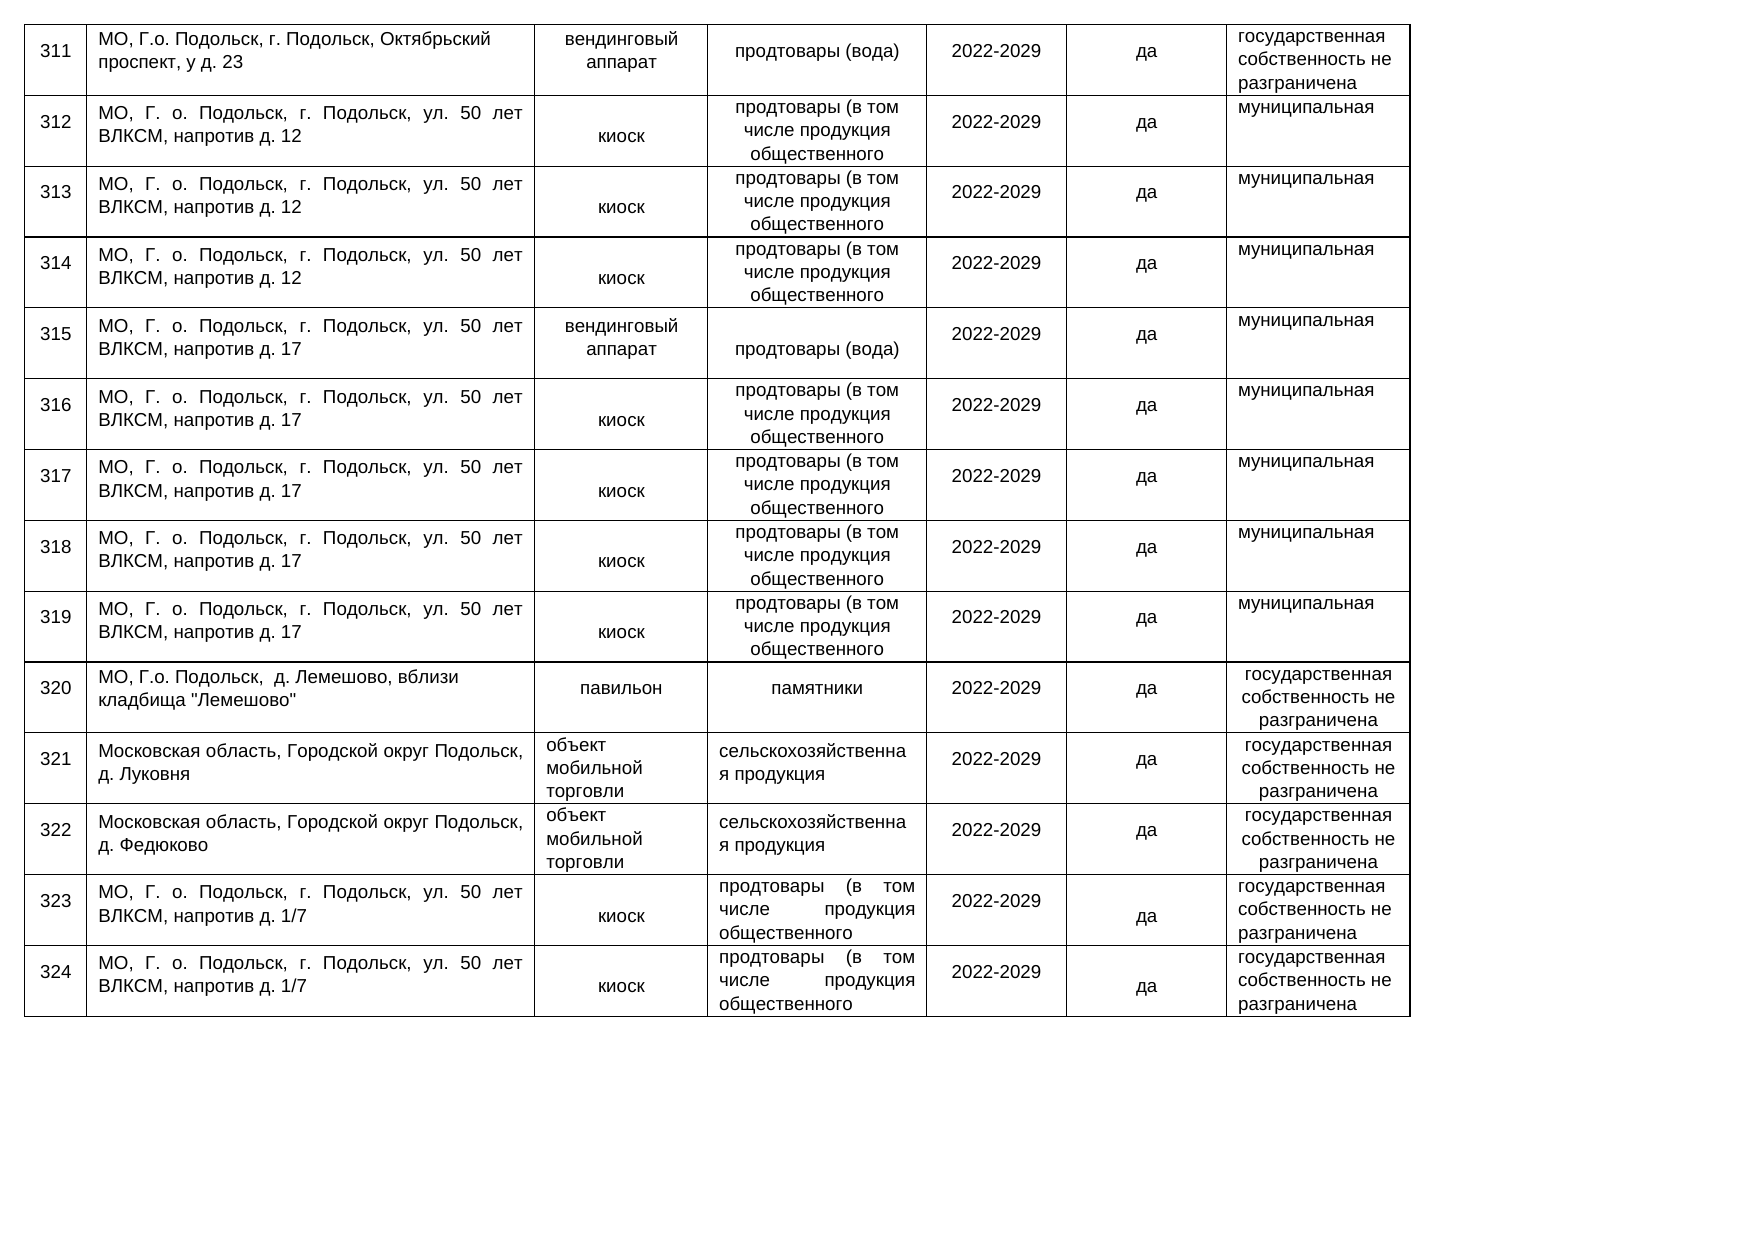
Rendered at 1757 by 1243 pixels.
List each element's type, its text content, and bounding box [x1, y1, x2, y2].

table_cell сельскохозяйственная продукция [708, 733, 926, 803]
table_cell муниципальная [1227, 96, 1409, 166]
table_cell МО, Г.о. Подольск, д. Лемешово, вблизи кладбища "Лемешово" [87, 663, 534, 732]
table_cell 319 [25, 592, 86, 661]
table_cell продтовары (в том числе продукция общественного питания) [708, 450, 926, 520]
table_cell 320 [25, 663, 86, 732]
table_cell 316 [25, 379, 86, 449]
table_cell объект мобильной торговли [535, 733, 707, 803]
table_cell продтовары (в том числе продукция общественного питания) [708, 167, 926, 236]
table_cell МО, Г. о. Подольск, г. Подольск, ул. 50 лет ВЛКСМ, напротив д. 17 [87, 521, 534, 591]
table_cell 2022-2029 [927, 521, 1066, 591]
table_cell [1227, 946, 1409, 1016]
table_cell да [1067, 450, 1226, 520]
table_cell МО, Г. о. Подольск, г. Подольск, ул. 50 лет ВЛКСМ, напротив д. 12 [87, 96, 534, 166]
table_cell государственная собственность не разграничена [1227, 875, 1409, 945]
table_cell государственная собственность не разграничена [1227, 663, 1409, 732]
table_cell да [1067, 663, 1226, 732]
table_cell 2022-2029 [927, 804, 1066, 874]
table_header государственная собственность не разграничена [1227, 25, 1409, 95]
table_cell да [1067, 946, 1226, 1016]
table_cell 2022-2029 [927, 238, 1066, 307]
table_cell муниципальная [1227, 238, 1409, 307]
table_cell продтовары (в том числе продукция общественного питания) [708, 96, 926, 166]
table_cell продтовары (в том числе продукция общественного питания) [708, 592, 926, 661]
table_cell МО, Г. о. Подольск, г. Подольск, ул. 50 лет ВЛКСМ, напротив д. 17 [87, 308, 534, 378]
table_cell киоск [535, 592, 707, 661]
table_cell 318 [25, 521, 86, 591]
table_cell 2022-2029 [927, 592, 1066, 661]
table_cell муниципальная [1227, 521, 1409, 591]
table_cell киоск [535, 875, 707, 945]
table_cell продтовары (в том числе продукция общественного питания) [708, 379, 926, 449]
table_cell вендинговый аппарат [535, 308, 707, 378]
table_cell муниципальная [1227, 379, 1409, 449]
table_cell да [1067, 733, 1226, 803]
table_cell павильон [535, 663, 707, 732]
table_cell 315 [25, 308, 86, 378]
table_cell да [1067, 96, 1226, 166]
table_header 311 [25, 25, 86, 95]
table_cell 2022-2029 [927, 875, 1066, 945]
table_cell государственная собственность не разграничена [1227, 733, 1409, 803]
table_header продтовары (вода) [708, 25, 926, 95]
table_cell муниципальная [1227, 167, 1409, 236]
table_cell киоск [535, 521, 707, 591]
table_cell да [1067, 875, 1226, 945]
table_cell киоск [535, 379, 707, 449]
table_cell объект мобильной торговли [535, 804, 707, 874]
table_cell киоск [535, 167, 707, 236]
table_cell да [1067, 308, 1226, 378]
table_cell да [1067, 379, 1226, 449]
table_cell 2022-2029 [927, 450, 1066, 520]
table_cell 2022-2029 [927, 96, 1066, 166]
table_cell продтовары (в том числе продукция общественного питания) [708, 521, 926, 591]
table_cell 2022-2029 [927, 308, 1066, 378]
table_cell МО, Г. о. Подольск, г. Подольск, ул. 50 лет ВЛКСМ, напротив д. 17 [87, 592, 534, 661]
table_cell муниципальная [1227, 450, 1409, 520]
table_cell МО, Г. о. Подольск, г. Подольск, ул. 50 лет ВЛКСМ, напротив д. 1/7 [87, 946, 534, 1016]
table_cell да [1067, 804, 1226, 874]
table_cell 323 [25, 875, 86, 945]
table_cell киоск [535, 238, 707, 307]
table_cell сельскохозяйственная продукция [708, 804, 926, 874]
table_cell 314 [25, 238, 86, 307]
table_cell МО, Г. о. Подольск, г. Подольск, ул. 50 лет ВЛКСМ, напротив д. 12 [87, 167, 534, 236]
table_cell МО, Г. о. Подольск, г. Подольск, ул. 50 лет ВЛКСМ, напротив д. 17 [87, 450, 534, 520]
table_header да [1067, 25, 1226, 95]
table_cell киоск [535, 946, 707, 1016]
table_header МО, Г.о. Подольск, г. Подольск, Октябрьский проспект, у д. 23 [87, 25, 534, 95]
table_cell 324 [25, 946, 86, 1016]
table_cell Московская область, Городской округ Подольск, д. Федюково [87, 804, 534, 874]
table_cell киоск [535, 450, 707, 520]
table_cell 317 [25, 450, 86, 520]
table_cell 2022-2029 [927, 167, 1066, 236]
table_cell 321 [25, 733, 86, 803]
table_cell государственная собственность не разграничена [1227, 804, 1409, 874]
table_cell киоск [535, 96, 707, 166]
table_cell Московская область, Городской округ Подольск, д. Луковня [87, 733, 534, 803]
table_cell 312 [25, 96, 86, 166]
table_header 2022-2029 [927, 25, 1066, 95]
table_cell продтовары (в том числе продукция общественного питания) [708, 238, 926, 307]
table_cell 322 [25, 804, 86, 874]
table_cell муниципальная [1227, 308, 1409, 378]
table_cell да [1067, 521, 1226, 591]
table_cell МО, Г. о. Подольск, г. Подольск, ул. 50 лет ВЛКСМ, напротив д. 17 [87, 379, 534, 449]
table_cell муниципальная [1227, 592, 1409, 661]
table_header вендинговый аппарат [535, 25, 707, 95]
table_cell продтовары (в том числе продукция общественного питания) [708, 946, 926, 1016]
table_cell продтовары (в том числе продукция общественного питания) [708, 875, 926, 945]
table_cell памятники [708, 663, 926, 732]
table_cell МО, Г. о. Подольск, г. Подольск, ул. 50 лет ВЛКСМ, напротив д. 12 [87, 238, 534, 307]
table_cell да [1067, 167, 1226, 236]
table_cell 313 [25, 167, 86, 236]
table_cell продтовары (вода) [708, 308, 926, 378]
table_cell да [1067, 238, 1226, 307]
table_cell да [1067, 592, 1226, 661]
table_cell 2022-2029 [927, 663, 1066, 732]
table_cell 2022-2029 [927, 379, 1066, 449]
table_cell МО, Г. о. Подольск, г. Подольск, ул. 50 лет ВЛКСМ, напротив д. 1/7 [87, 875, 534, 945]
table_cell 2022-2029 [927, 733, 1066, 803]
table_cell 2022-2029 [927, 946, 1066, 1016]
